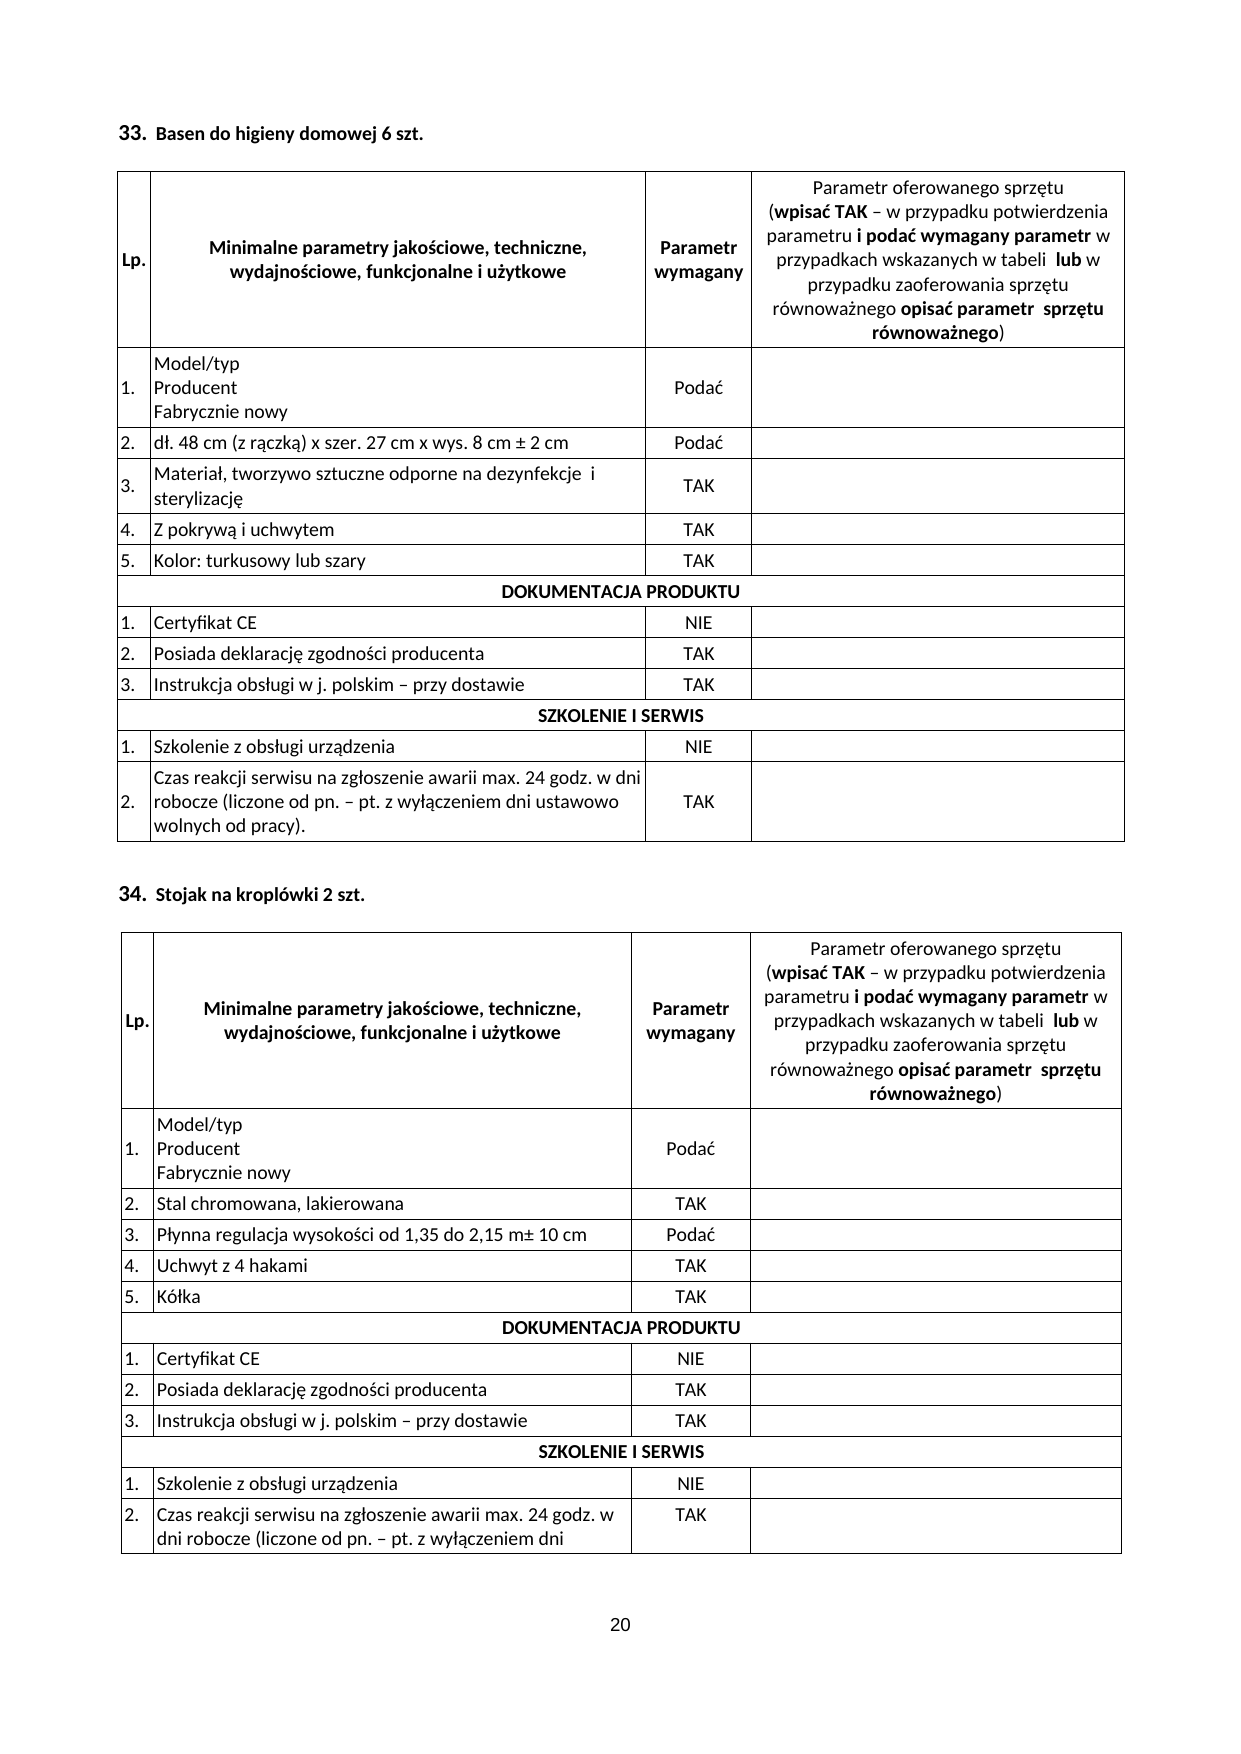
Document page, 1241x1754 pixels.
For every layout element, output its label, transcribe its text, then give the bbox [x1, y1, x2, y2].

list Stojak na kroplówki 2 szt. [118, 879, 1122, 907]
table_header Lp. [118, 172, 150, 347]
table_cell [751, 1109, 1121, 1187]
table_cell Certyfikat CE [151, 607, 645, 637]
table_header Parametr oferowanego sprzętu (wpisać TAK – w przypadku potwierdzenia parametru i podać wymagany parametr w przypadkach wskazanych w tabeli lub w przypadku zaoferowania sprzętu równoważnego opisać parametr sprzętu równoważnego) [752, 172, 1124, 347]
table_cell TAK [632, 1282, 750, 1312]
table_header Minimalne parametry jakościowe, techniczne, wydajnościowe, funkcjonalne i użytkowe [151, 172, 645, 347]
table_cell Posiada deklarację zgodności producenta [154, 1375, 631, 1405]
table_cell [752, 762, 1124, 841]
table_cell TAK [632, 1406, 750, 1436]
table_cell TAK [632, 1499, 750, 1553]
table_cell TAK [646, 669, 751, 699]
table_cell Podać [632, 1109, 750, 1187]
table_cell [752, 545, 1124, 575]
table_cell 2. [122, 1189, 153, 1218]
table_cell [751, 1406, 1121, 1436]
table_cell [752, 638, 1124, 668]
table_cell Instrukcja obsługi w j. polskim – przy dostawie [151, 669, 645, 699]
table_cell 2. [122, 1375, 153, 1405]
table_header Lp. [122, 933, 153, 1108]
table_cell dł. 48 cm (z rączką) x szer. 27 cm x wys. 8 cm ± 2 cm [151, 428, 645, 458]
table_cell Instrukcja obsługi w j. polskim – przy dostawie [154, 1406, 631, 1436]
table_cell SZKOLENIE I SERWIS [118, 700, 1124, 730]
table_cell 1. [118, 348, 150, 427]
table_cell 3. [118, 459, 150, 513]
table_cell [751, 1189, 1121, 1218]
table_cell [751, 1344, 1121, 1374]
table_cell NIE [646, 607, 751, 637]
table_cell 5. [118, 545, 150, 575]
table_cell [752, 669, 1124, 699]
table_cell 2. [118, 762, 150, 841]
table_cell 4. [118, 514, 150, 544]
table_cell [752, 607, 1124, 637]
table_cell [751, 1251, 1121, 1281]
table_header Parametr wymagany [632, 933, 750, 1108]
table_cell [751, 1499, 1121, 1553]
table_cell TAK [646, 638, 751, 668]
table_cell TAK [646, 514, 751, 544]
table_cell SZKOLENIE I SERWIS [122, 1437, 1121, 1467]
table_header Parametr oferowanego sprzętu (wpisać TAK – w przypadku potwierdzenia parametru i podać wymagany parametr w przypadkach wskazanych w tabeli lub w przypadku zaoferowania sprzętu równoważnego opisać parametr sprzętu równoważnego) [751, 933, 1121, 1108]
table_cell Kolor: turkusowy lub szary [151, 545, 645, 575]
table_cell 4. [122, 1251, 153, 1281]
table_cell 5. [122, 1282, 153, 1312]
table_cell [751, 1468, 1121, 1498]
table_cell NIE [646, 731, 751, 761]
table_cell [752, 428, 1124, 458]
table_cell DOKUMENTACJA PRODUKTU [118, 576, 1124, 606]
list Basen do higieny domowej 6 szt. [118, 118, 1122, 146]
table_cell TAK [632, 1375, 750, 1405]
table_cell TAK [646, 545, 751, 575]
table_cell [752, 514, 1124, 544]
table_cell Stal chromowana, lakierowana [154, 1189, 631, 1218]
table_cell 2. [118, 428, 150, 458]
table_cell [751, 1220, 1121, 1249]
table_cell TAK [646, 459, 751, 513]
table_cell 1. [122, 1468, 153, 1498]
table_cell Szkolenie z obsługi urządzenia [154, 1468, 631, 1498]
table_cell Podać [632, 1220, 750, 1249]
table_cell 3. [122, 1220, 153, 1249]
table_cell 1. [118, 607, 150, 637]
table_cell [752, 348, 1124, 427]
table_cell Materiał, tworzywo sztuczne odporne na dezynfekcje i sterylizację [151, 459, 645, 513]
table_cell Certyfikat CE [154, 1344, 631, 1374]
table_cell Podać [646, 348, 751, 427]
table_cell 3. [118, 669, 150, 699]
table_cell [751, 1375, 1121, 1405]
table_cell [154, 1499, 631, 1553]
table_cell 2. [122, 1499, 153, 1553]
table_cell TAK [646, 762, 751, 841]
table_cell Kółka [154, 1282, 631, 1312]
table_cell DOKUMENTACJA PRODUKTU [122, 1313, 1121, 1343]
table_cell [751, 1282, 1121, 1312]
table_cell 1. [122, 1344, 153, 1374]
table_cell 1. [122, 1109, 153, 1187]
table_cell [752, 731, 1124, 761]
table_header Parametr wymagany [646, 172, 751, 347]
table_cell Czas reakcji serwisu na zgłoszenie awarii max. 24 godz. w dni robocze (liczone od pn. – pt. z wyłączeniem dni ustawowo wolnych od pracy). [151, 762, 645, 841]
table_header Minimalne parametry jakościowe, techniczne, wydajnościowe, funkcjonalne i użytkowe [154, 933, 631, 1108]
table_cell 2. [118, 638, 150, 668]
table_cell NIE [632, 1344, 750, 1374]
table_cell 3. [122, 1406, 153, 1436]
table_cell [752, 459, 1124, 513]
table_cell TAK [632, 1189, 750, 1218]
table_cell Model/typ Producent Fabrycznie nowy [154, 1109, 631, 1187]
table_cell TAK [632, 1251, 750, 1281]
table_cell Z pokrywą i uchwytem [151, 514, 645, 544]
table_cell Model/typ Producent Fabrycznie nowy [151, 348, 645, 427]
table_cell Podać [646, 428, 751, 458]
table_cell Posiada deklarację zgodności producenta [151, 638, 645, 668]
table_cell Płynna regulacja wysokości od 1,35 do 2,15 m± 10 cm [154, 1220, 631, 1249]
table_cell NIE [632, 1468, 750, 1498]
table_cell 1. [118, 731, 150, 761]
table_cell Uchwyt z 4 hakami [154, 1251, 631, 1281]
table_cell Szkolenie z obsługi urządzenia [151, 731, 645, 761]
